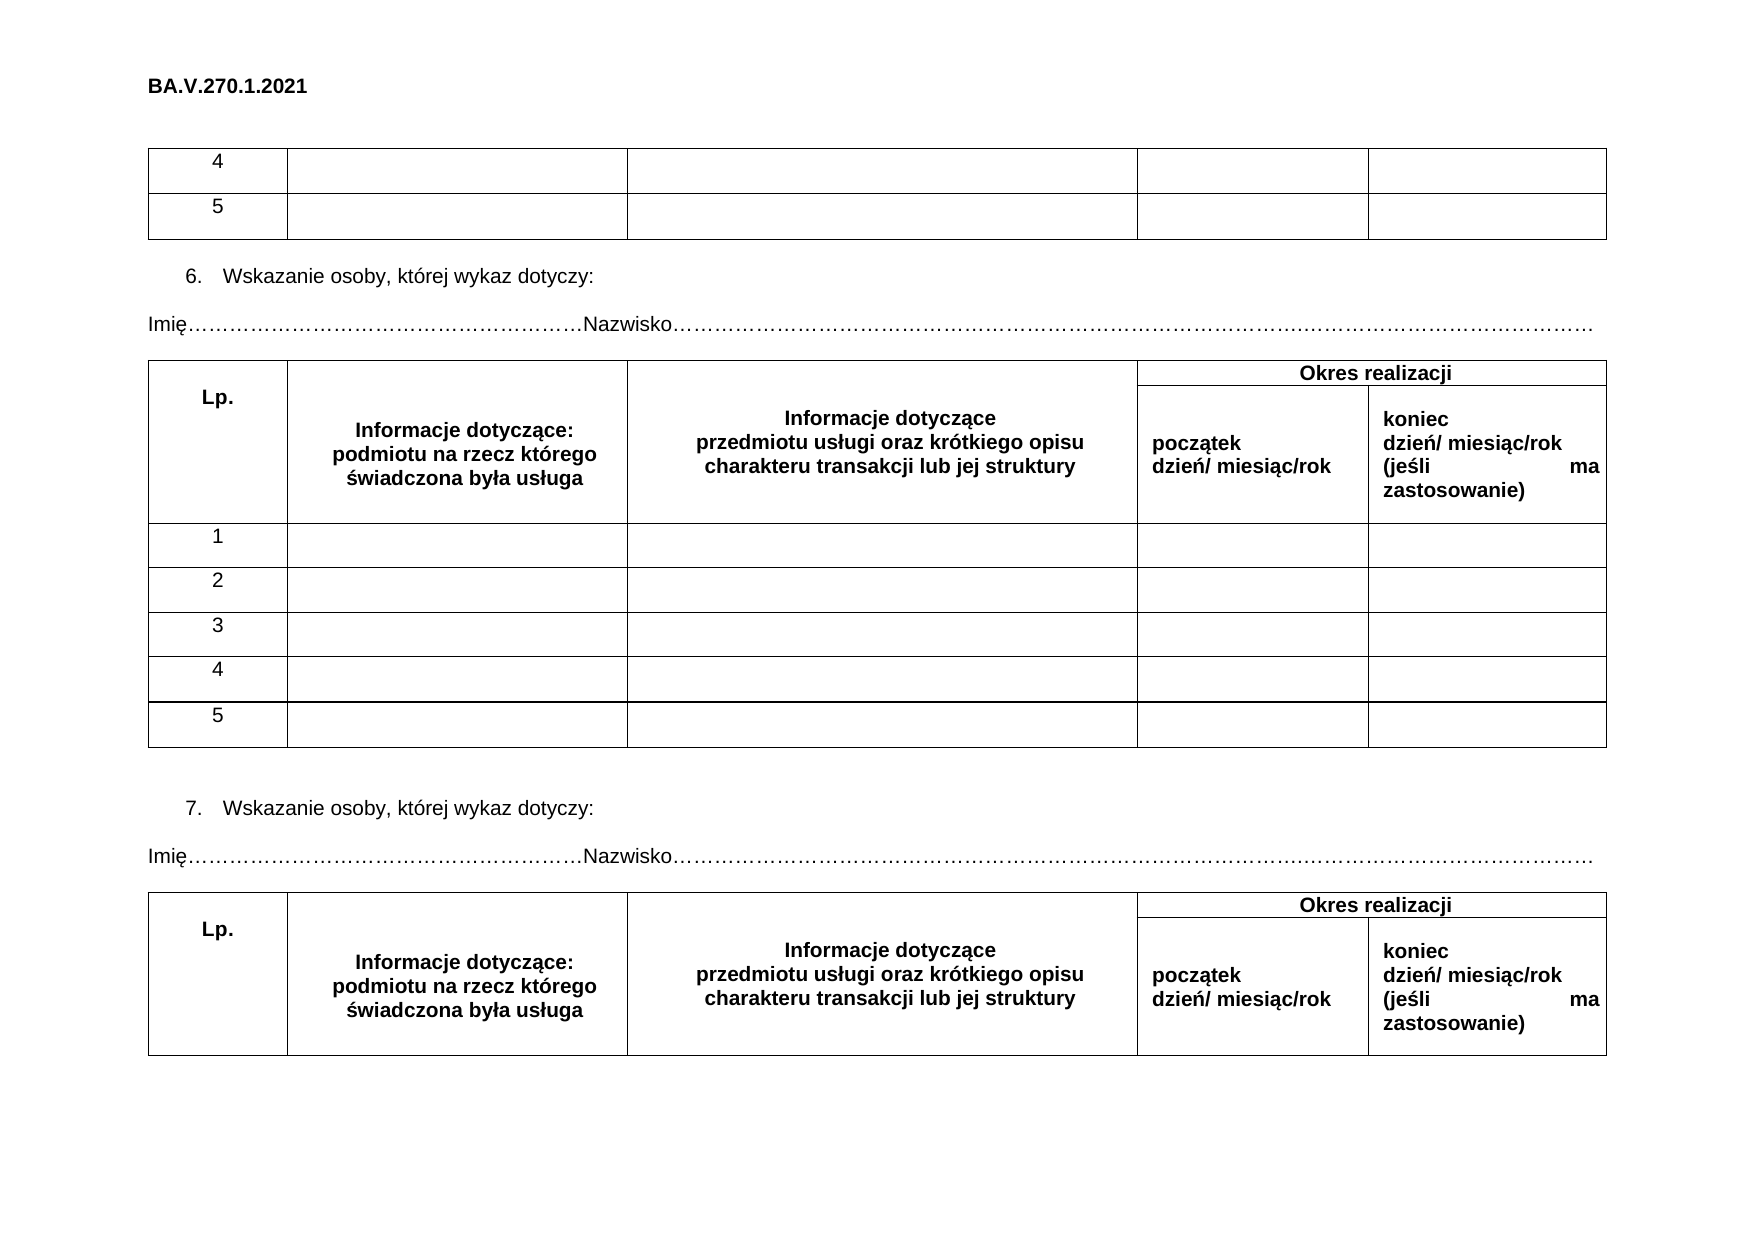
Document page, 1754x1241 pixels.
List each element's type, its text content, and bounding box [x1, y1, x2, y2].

table_header Okres realizacji [1138, 893, 1606, 917]
table_cell koniec dzień/ miesiąc/rok (jeśli ma zastosowanie) [1369, 918, 1606, 1055]
table_header Lp. [149, 893, 287, 1055]
table_cell [628, 657, 1137, 701]
table_cell [1369, 524, 1606, 567]
text Imię…………………………………………………Nazwisko……………………………………………………………………………….…………………………………… [148, 312, 1606, 336]
table_cell [288, 149, 627, 193]
table_cell [1369, 568, 1606, 612]
table_header Okres realizacji [1138, 361, 1606, 385]
table_cell 1 [149, 524, 287, 567]
table_cell [1138, 568, 1368, 612]
table_cell 4 [149, 149, 287, 193]
table_cell [1369, 613, 1606, 656]
table_cell [1138, 703, 1368, 747]
list Wskazanie osoby, której wykaz dotyczy: [185, 264, 1606, 288]
table_cell 3 [149, 613, 287, 656]
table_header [628, 361, 1137, 523]
table_cell [288, 194, 627, 239]
table_cell [628, 524, 1137, 567]
table_cell [288, 568, 627, 612]
table_cell [1369, 657, 1606, 701]
table_cell [1369, 703, 1606, 747]
table_cell [628, 568, 1137, 612]
table_cell [288, 524, 627, 567]
table_cell 2 [149, 568, 287, 612]
table_cell 5 [149, 194, 287, 239]
table_cell [1138, 613, 1368, 656]
table_cell [628, 149, 1137, 193]
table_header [288, 361, 627, 523]
table_cell [1138, 149, 1368, 193]
table_header Informacje dotyczące przedmiotu usługi oraz krótkiego opisu charakteru transakcji lub jej struktury [628, 893, 1137, 1055]
table_cell [288, 657, 627, 701]
table_cell 4 [149, 657, 287, 701]
table_cell [628, 613, 1137, 656]
table_cell [1369, 149, 1606, 193]
text Imię…………………………………………………Nazwisko……………………………………………………………………………….…………………………………… [148, 844, 1606, 868]
table_cell [1138, 657, 1368, 701]
table_cell [1138, 524, 1368, 567]
table_cell [628, 194, 1137, 239]
table_header Lp. [149, 361, 287, 523]
table_cell 5 [149, 703, 287, 747]
list Wskazanie osoby, której wykaz dotyczy: [185, 796, 1606, 820]
table_cell [288, 613, 627, 656]
table_cell koniec dzień/ miesiąc/rok (jeśli ma zastosowanie) [1369, 386, 1606, 523]
table_cell [1138, 194, 1368, 239]
table_cell [628, 703, 1137, 747]
table_cell początek dzień/ miesiąc/rok [1138, 386, 1368, 523]
table_cell początek dzień/ miesiąc/rok [1138, 918, 1368, 1055]
table_cell [1369, 194, 1606, 239]
table_header Informacje dotyczące: podmiotu na rzecz którego świadczona była usługa [288, 893, 627, 1055]
table_cell [288, 703, 627, 747]
